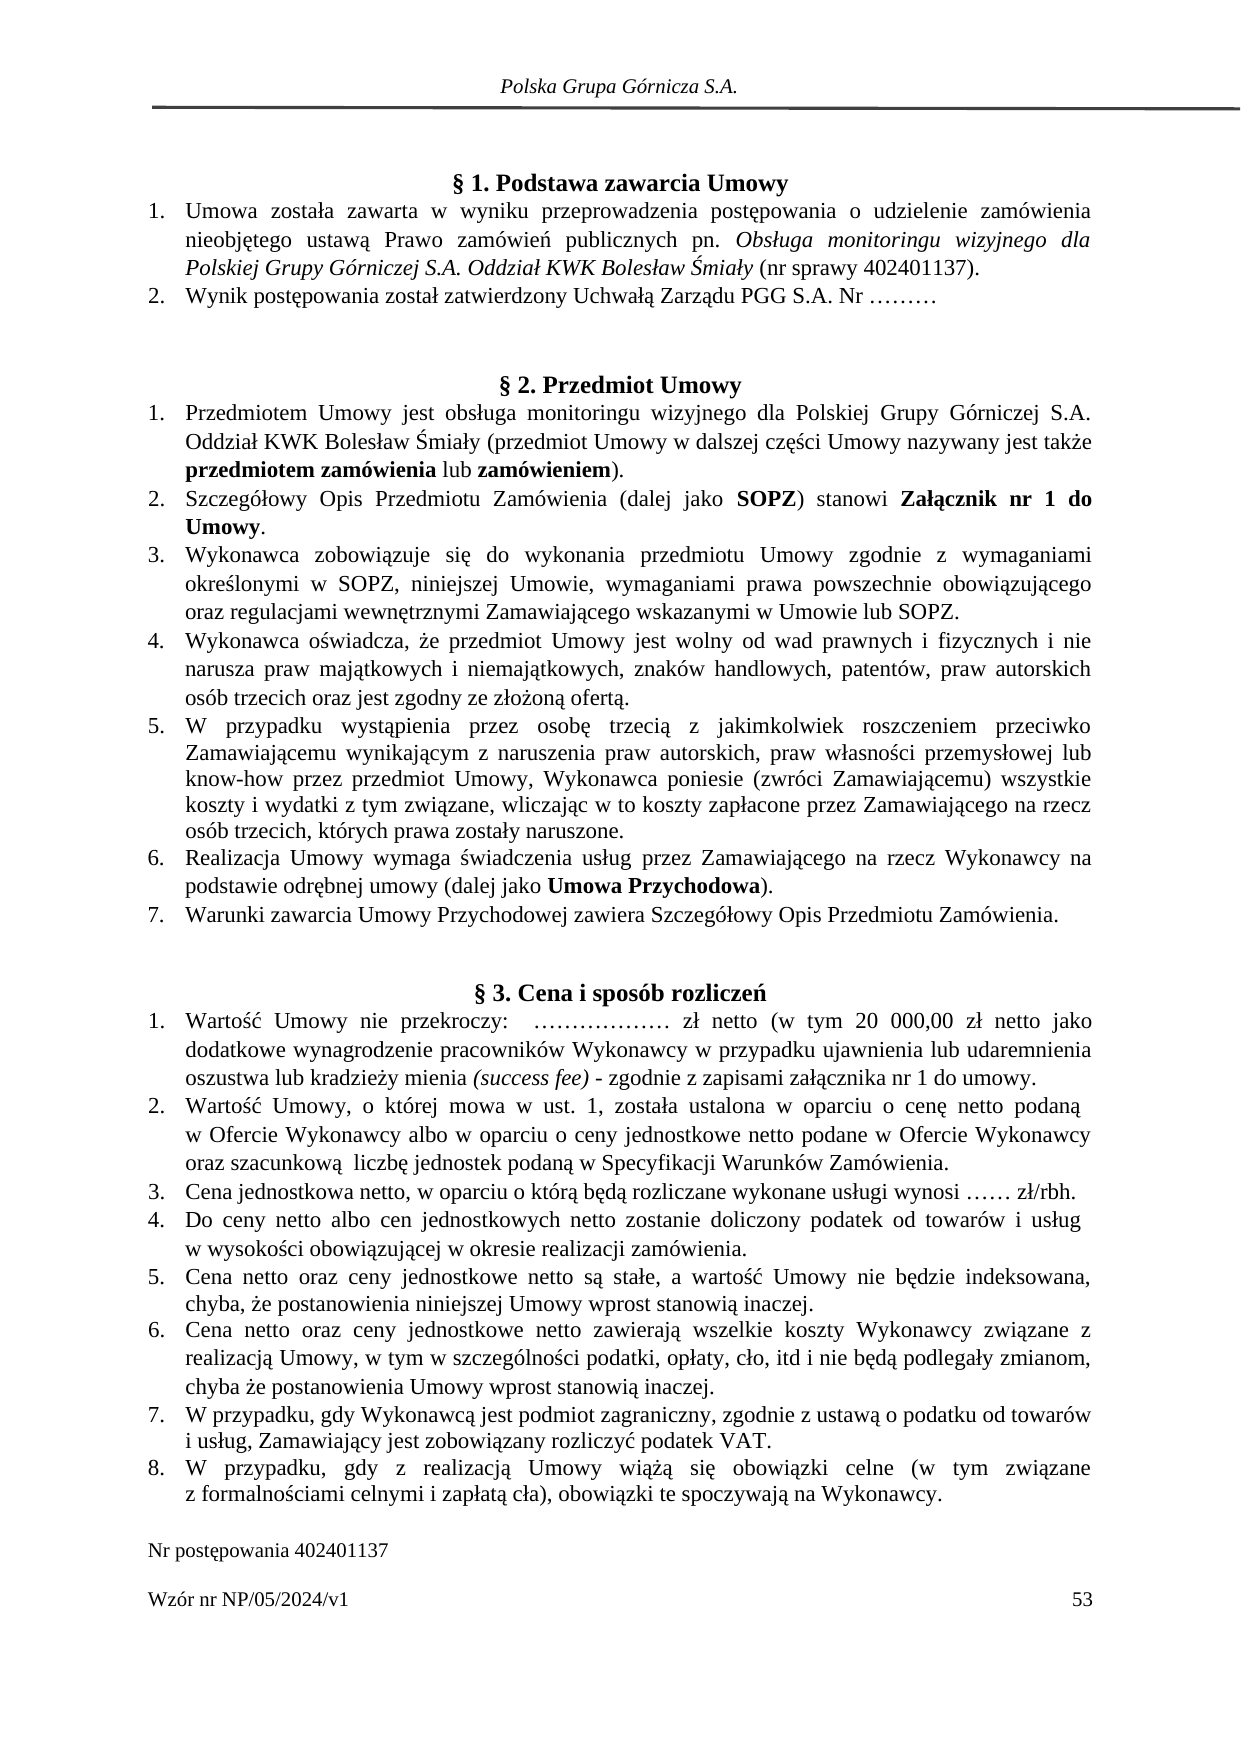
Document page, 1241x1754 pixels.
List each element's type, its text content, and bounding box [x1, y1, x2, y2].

list Wynik postępowania został zatwierdzony Uchwałą Zarządu PGG S.A. Nr ……… [148, 282, 1093, 309]
list Przedmiotem Umowy jest obsługa monitoringu wizyjnego dla Polskiej Grupy Górniczej S.A. Oddział KWK Bolesław Śmiały (przedmiot Umowy w dalszej części Umowy nazywany jest także przedmiotem zamówienia lub zamówieniem). [148, 399, 1093, 483]
list Szczegółowy Opis Przedmiotu Zamówienia (dalej jako SOPZ) stanowi Załącznik nr 1 do Umowy. [148, 485, 1093, 539]
list Umowa została zawarta w wyniku przeprowadzenia postępowania o udzielenie zamówienia nieobjętego ustawą Prawo zamówień publicznych pn. Obsługa monitoringu wizyjnego dla Polskiej Grupy Górniczej S.A. Oddział KWK Bolesław Śmiały (nr sprawy 402401137). [148, 197, 1093, 280]
list Realizacja Umowy wymaga świadczenia usług przez Zamawiającego na rzecz Wykonawcy na podstawie odrębnej umowy (dalej jako Umowa Przychodowa). [147, 844, 1093, 899]
list W przypadku wystąpienia przez osobę trzecią z jakimkolwiek roszczeniem przeciwko Zamawiającemu wynikającym z naruszenia praw autorskich, praw własności przemysłowej lub know-how przez przedmiot Umowy, Wykonawca poniesie (zwróci Zamawiającemu) wszystkie koszty i wydatki z tym związane, wliczając w to koszty zapłacone przez Zamawiającego na rzecz osób trzecich, których prawa zostały naruszone. [148, 712, 1093, 844]
subtitle § 1. Podstawa zawarcia Umowy [148, 168, 1093, 197]
list Wartość Umowy, o której mowa w ust. 1, została ustalona w oparciu o cenę netto podaną w Ofercie Wykonawcy albo w oparciu o ceny jednostkowe netto podane w Ofercie Wykonawcy oraz szacunkową liczbę jednostek podaną w Specyfikacji Warunków Zamówienia. [148, 1093, 1093, 1176]
list Do ceny netto albo cen jednostkowych netto zostanie doliczony podatek od towarów i usług w wysokości obowiązującej w okresie realizacji zamówienia. [148, 1206, 1093, 1261]
list Cena jednostkowa netto, w oparciu o którą będą rozliczane wykonane usługi wynosi …… zł/rbh. [148, 1178, 1093, 1204]
list Wykonawca zobowiązuje się do wykonania przedmiotu Umowy zgodnie z wymaganiami określonymi w SOPZ, niniejszej Umowie, wymaganiami prawa powszechnie obowiązującego oraz regulacjami wewnętrznymi Zamawiającego wskazanymi w Umowie lub SOPZ. [148, 542, 1093, 625]
subtitle § 2. Przedmiot Umowy [148, 371, 1093, 399]
subtitle § 3. Cena i sposób rozliczeń [148, 978, 1093, 1007]
list W przypadku, gdy Wykonawcą jest podmiot zagraniczny, zgodnie z ustawą o podatku od towarów i usług, Zamawiający jest zobowiązany rozliczyć podatek VAT. [148, 1401, 1093, 1454]
list Cena netto oraz ceny jednostkowe netto są stałe, a wartość Umowy nie będzie indeksowana, chyba, że postanowienia niniejszej Umowy wprost stanowią inaczej. [148, 1263, 1093, 1316]
list Cena netto oraz ceny jednostkowe netto zawierają wszelkie koszty Wykonawcy związane z realizacją Umowy, w tym w szczególności podatki, opłaty, cło, itd i nie będą podlegały zmianom, chyba że postanowienia Umowy wprost stanowią inaczej. [148, 1316, 1093, 1399]
list Wykonawca oświadcza, że przedmiot Umowy jest wolny od wad prawnych i fizycznych i nie narusza praw majątkowych i niemajątkowych, znaków handlowych, patentów, praw autorskich osób trzecich oraz jest zgodny ze złożoną ofertą. [147, 627, 1093, 710]
list Wartość Umowy nie przekroczy: ……………… zł netto (w tym 20 000,00 zł netto jako dodatkowe wynagrodzenie pracowników Wykonawcy w przypadku ujawnienia lub udaremnienia oszustwa lub kradzieży mienia (success fee) - zgodnie z zapisami załącznika nr 1 do umowy. [148, 1007, 1093, 1091]
list W przypadku, gdy z realizacją Umowy wiążą się obowiązki celne (w tym związane z formalnościami celnymi i zapłatą cła), obowiązki te spoczywają na Wykonawcy. [148, 1454, 1093, 1507]
list Warunki zawarcia Umowy Przychodowej zawiera Szczegółowy Opis Przedmiotu Zamówienia. [147, 901, 1093, 927]
